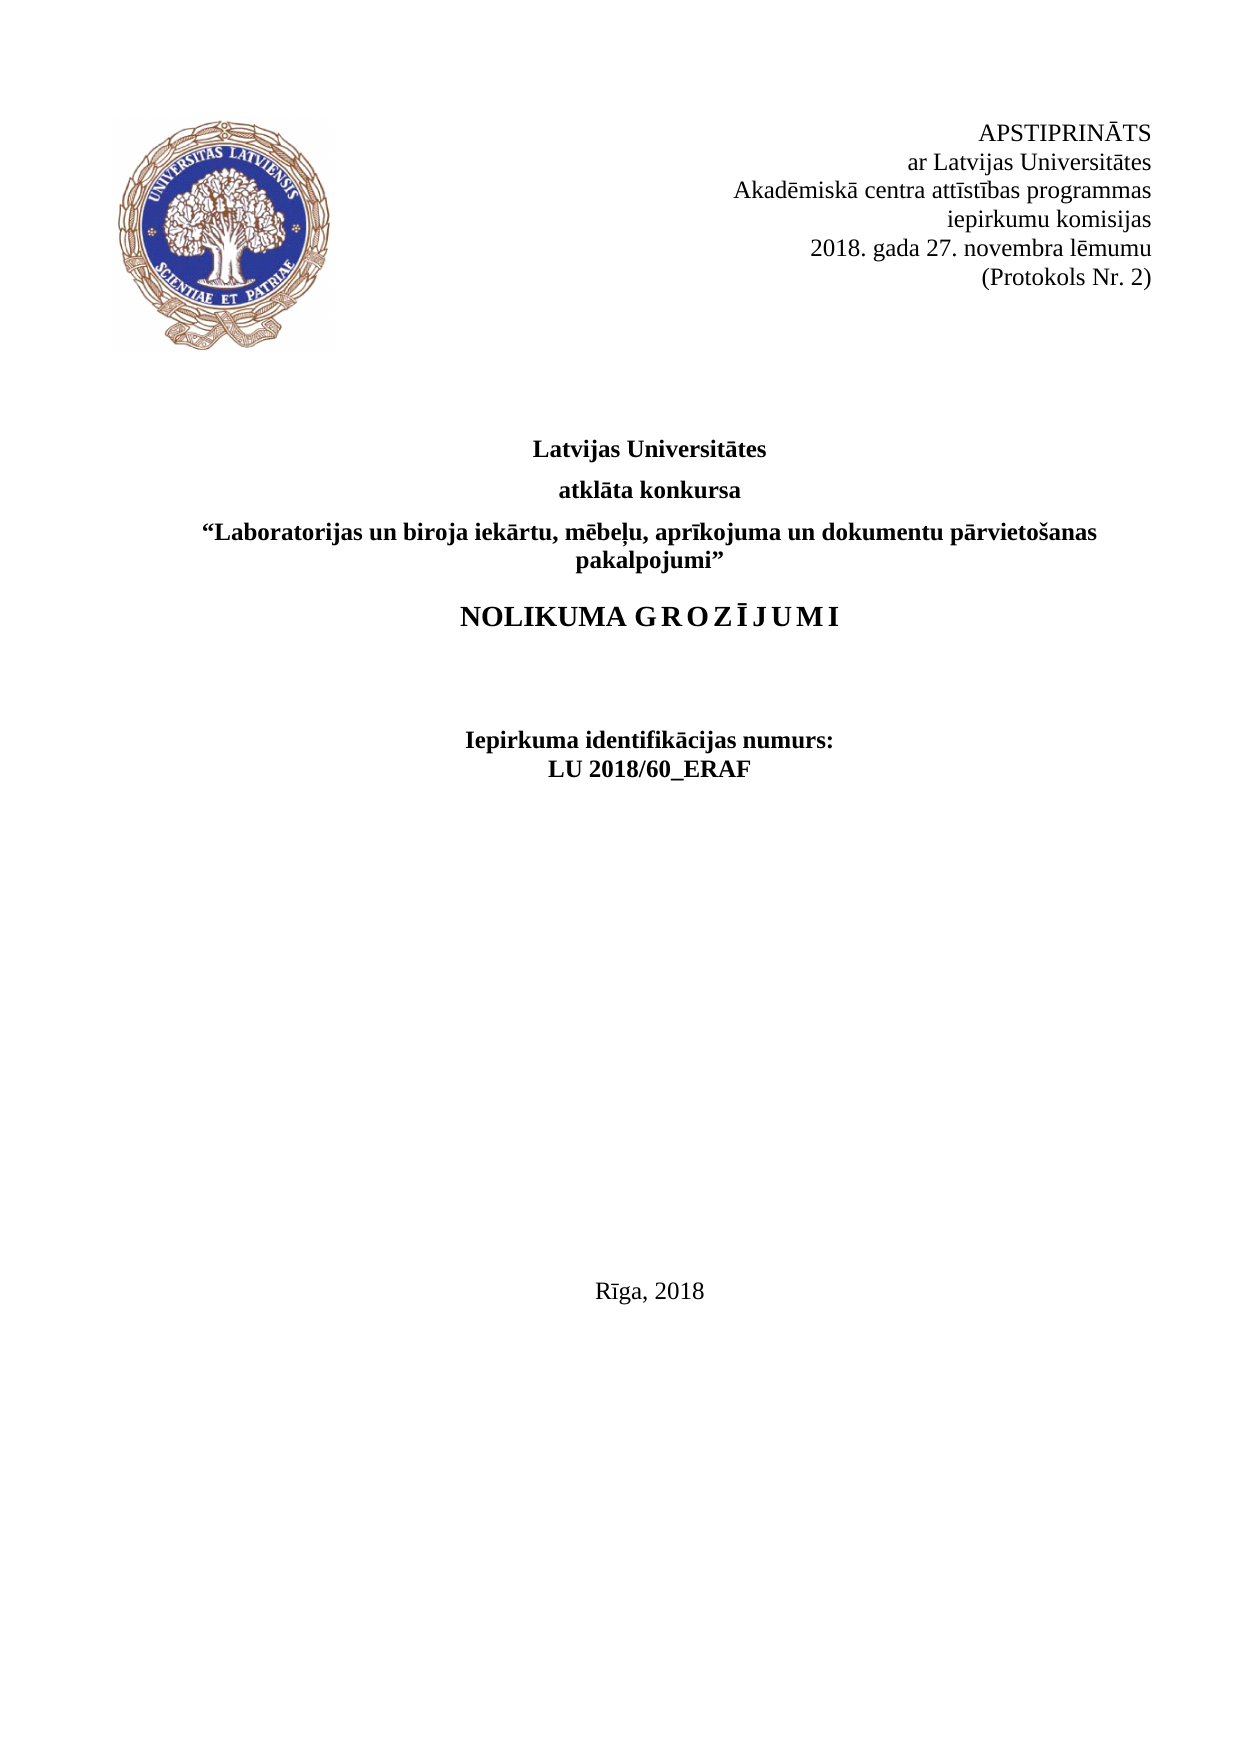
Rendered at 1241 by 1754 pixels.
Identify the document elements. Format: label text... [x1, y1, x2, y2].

text iepirkumu komisijas [335, 204, 1152, 233]
text “Laboratorijas un biroja iekārtu, mēbeļu, aprīkojuma un dokumentu pārvietošanas pakalpojumi” [148, 517, 1152, 574]
text NOLIKUMA GROZĪJUMI [148, 599, 1152, 633]
text 2018. gada 27. novembra lēmumu [335, 233, 1152, 262]
picture [110, 117, 335, 352]
text Iepirkuma identifikācijas numurs: [148, 725, 1152, 754]
text ar Latvijas Universitātes [335, 147, 1152, 176]
text (Protokols Nr. 2) [335, 262, 1152, 291]
text Rīga, 2018 [148, 1276, 1152, 1305]
text Latvijas Universitātes [148, 434, 1152, 463]
text APSTIPRINĀTS [335, 118, 1152, 147]
text atklāta konkursa [148, 476, 1152, 504]
text Akadēmiskā centra attīstības programmas [335, 176, 1152, 204]
text LU 2018/60_ERAF [148, 754, 1152, 782]
